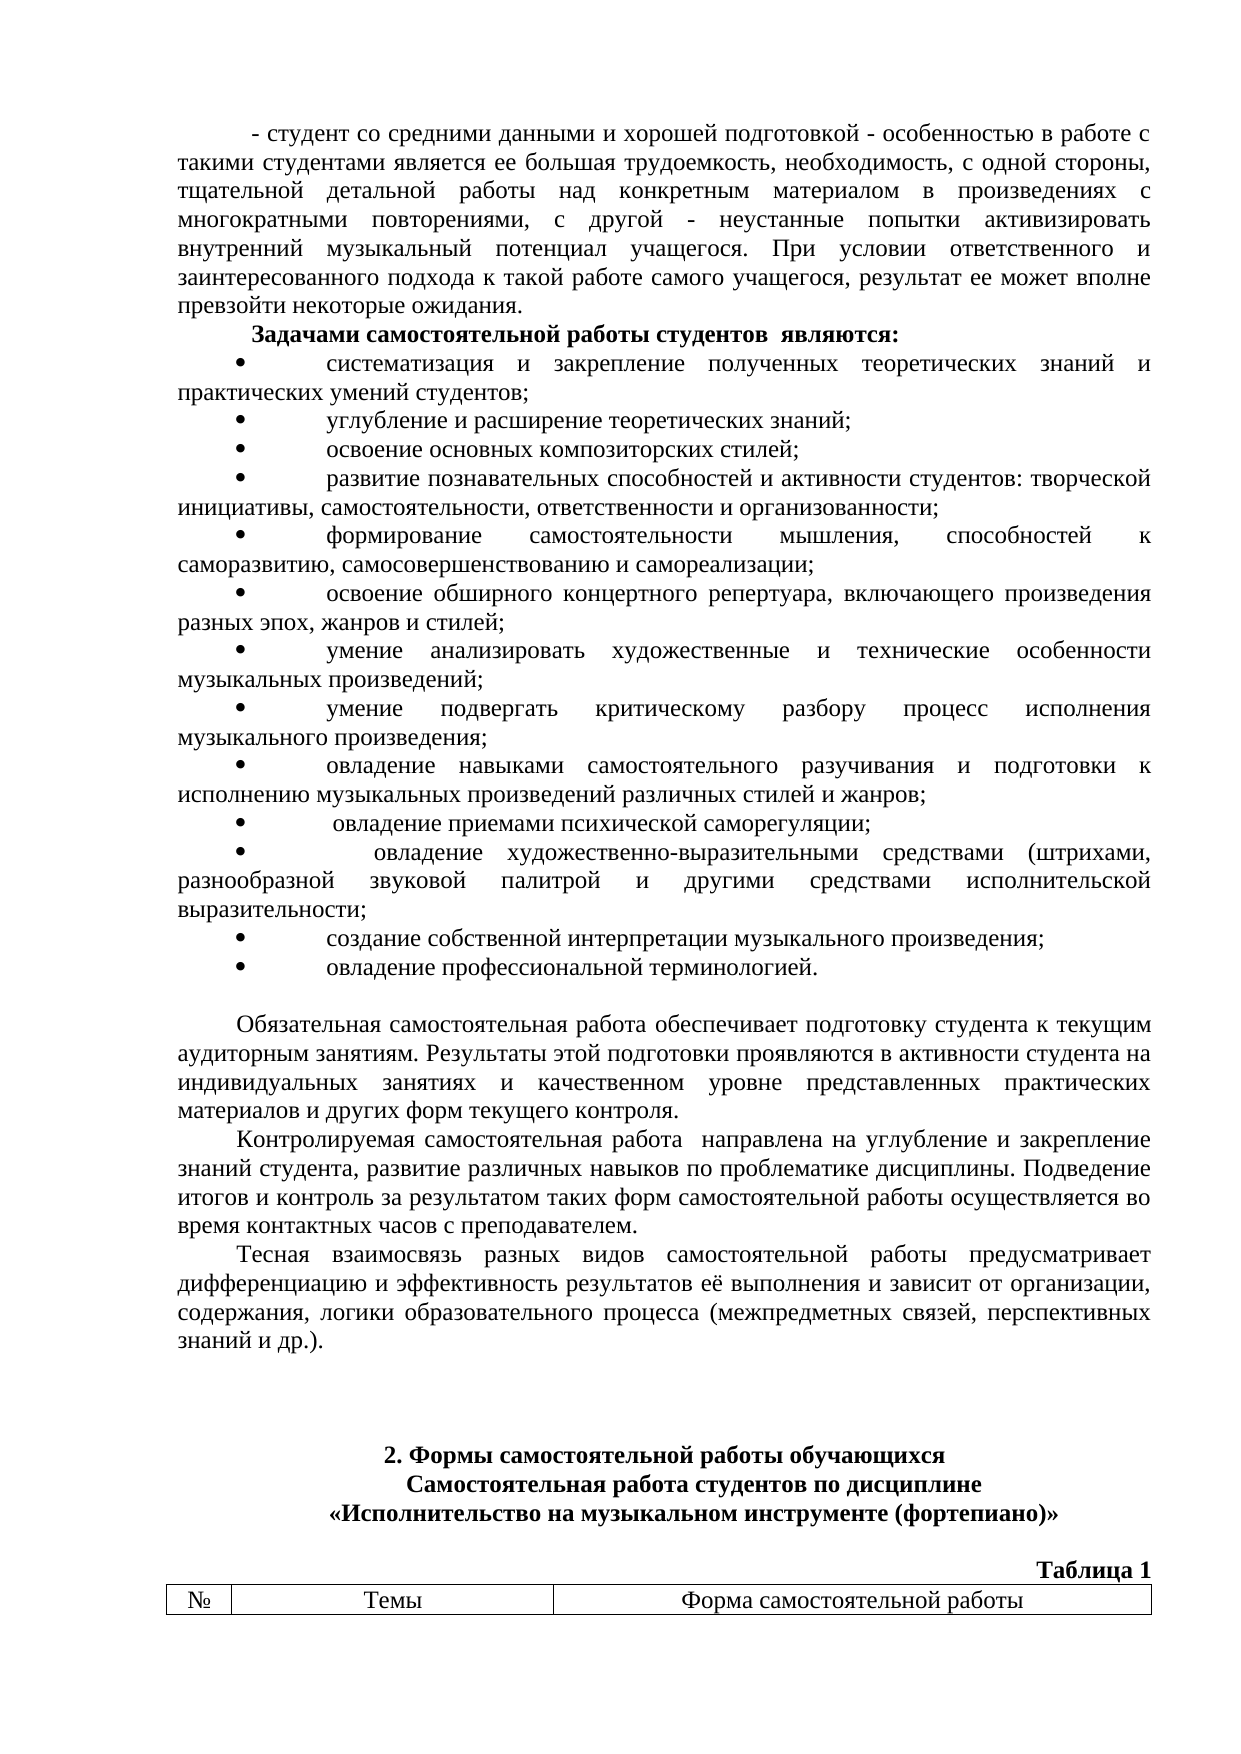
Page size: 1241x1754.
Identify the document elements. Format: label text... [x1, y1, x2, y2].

text Обязательная самостоятельная работа обеспечивает подготовку студента к текущим аудиторным занятиям. Результаты этой подготовки проявляются в активности студента на индивидуальных занятиях и качественном уровне представленных практических материалов и других форм текущего контроля. [177, 1009, 1152, 1124]
text Таблица 1 [177, 1556, 1152, 1584]
text «Исполнительство на музыкальном инструменте (фортепиано)» [177, 1498, 1152, 1527]
table_header № п/п [167, 1585, 231, 1614]
text Тесная взаимосвязь разных видов самостоятельной работы предусматривает дифференциацию и эффективность результатов её выполнения и зависит от организации, содержания, логики образовательного процесса (межпредметных связей, перспективных знаний и др.). [177, 1239, 1152, 1354]
text Самостоятельная работа студентов по дисциплине [177, 1469, 1152, 1498]
text Задачами самостоятельной работы студентов являются: [177, 319, 1152, 348]
text Контролируемая самостоятельная работа направлена на углубление и закрепление знаний студента, развитие различных навыков по проблематике дисциплины. Подведение итогов и контроль за результатом таких форм самостоятельной работы осуществляется во время контактных часов с преподавателем. [177, 1124, 1152, 1239]
list умение анализировать художественные и технические особенности музыкальных произведений; [177, 636, 1152, 693]
list умение подвергать критическому разбору процесс исполнения музыкального произведения; [177, 693, 1152, 751]
list освоение основных композиторских стилей; [177, 434, 1152, 463]
subtitle 2. Формы самостоятельной работы обучающихся [177, 1441, 1152, 1469]
list освоение обширного концертного репертуара, включающего произведения разных эпох, жанров и стилей; [177, 578, 1152, 636]
list углубление и расширение теоретических знаний; [177, 406, 1152, 434]
list овладение профессиональной терминологией. [177, 952, 1152, 981]
list создание собственной интерпретации музыкального произведения; [177, 923, 1152, 952]
list формирование самостоятельности мышления, способностей к саморазвитию, самосовершенствованию и самореализации; [177, 521, 1152, 578]
list овладение художественно-выразительными средствами (штрихами, разнообразной звуковой палитрой и другими средствами исполнительской выразительности; [177, 837, 1152, 923]
list систематизация и закрепление полученных теоретических знаний и практических умений студентов; [177, 348, 1152, 406]
list овладение навыками самостоятельного разучивания и подготовки к исполнению музыкальных произведений различных стилей и жанров; [177, 751, 1152, 808]
list развитие познавательных способностей и активности студентов: творческой инициативы, самостоятельности, ответственности и организованности; [177, 463, 1152, 521]
text - студент со средними данными и хорошей подготовкой - особенностью в работе с такими студентами является ее большая трудоемкость, необходимость, с одной стороны, тщательной детальной работы над конкретным материалом в произведениях с многократными повторениями, с другой - неустанные попытки активизировать внутренний музыкальный потенциал учащегося. При условии ответственного и заинтересованного подхода к такой работе самого учащегося, результат ее может вполне превзойти некоторые ожидания. [177, 118, 1152, 319]
table_header Темы Дисциплины [232, 1585, 553, 1614]
list овладение приемами психической саморегуляции; [177, 808, 1152, 837]
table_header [554, 1585, 1151, 1614]
